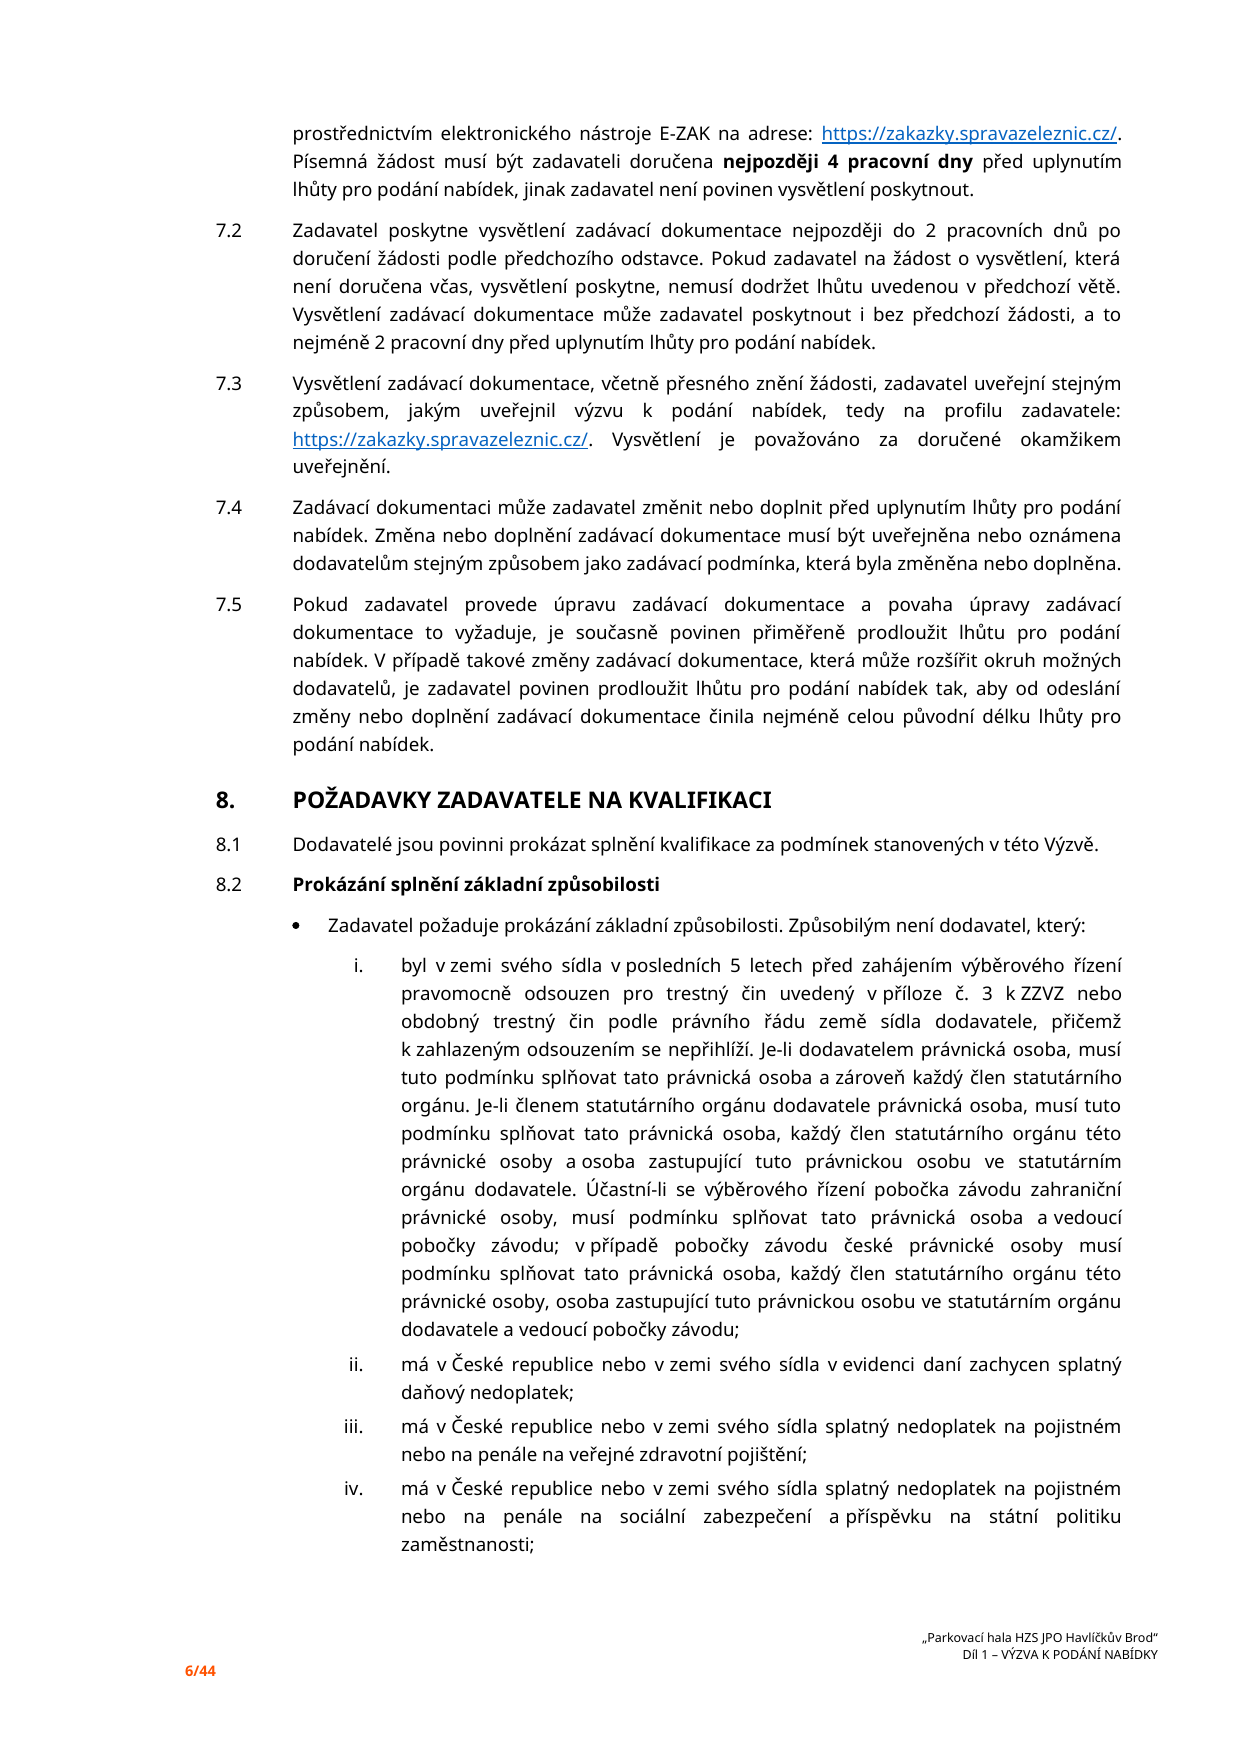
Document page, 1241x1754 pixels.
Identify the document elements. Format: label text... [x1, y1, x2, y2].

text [216, 121, 1122, 202]
list má v České republice nebo v zemi svého sídla v evidenci daní zachycen splatný daňový nedoplatek; [363, 1351, 1122, 1404]
text Vysvětlení zadávací dokumentace, včetně přesného znění žádosti, zadavatel uveřejní stejným způsobem, jakým uveřejnil výzvu k podání nabídek, tedy na profilu zadavatele: https://zakazky.spravazeleznic.cz/. Vysvětlení je považováno za doručené okamžikem uveřejnění. [216, 370, 1122, 479]
text Prokázání splnění základní způsobilosti [216, 871, 1122, 897]
text Zadavatel poskytne vysvětlení zadávací dokumentace nejpozději do 2 pracovních dnů po doručení žádosti podle předchozího odstavce. Pokud zadavatel na žádost o vysvětlení, která není doručena včas, vysvětlení poskytne, nemusí dodržet lhůtu uvedenou v předchozí větě. Vysvětlení zadávací dokumentace může zadavatel poskytnout i bez předchozí žádosti, a to nejméně 2 pracovní dny před uplynutím lhůty pro podání nabídek. [216, 217, 1122, 355]
text Zadavatel požaduje prokázání základní způsobilosti. Způsobilým není dodavatel, který: [292, 912, 1122, 937]
list má v České republice nebo v zemi svého sídla splatný nedoplatek na pojistném nebo na penále na sociální zabezpečení a příspěvku na státní politiku zaměstnanosti; [363, 1476, 1122, 1557]
list má v České republice nebo v zemi svého sídla splatný nedoplatek na pojistném nebo na penále na veřejné zdravotní pojištění; [363, 1413, 1122, 1467]
text Dodavatelé jsou povinni prokázat splnění kvalifikace za podmínek stanovených v této Výzvě. [216, 831, 1122, 856]
text POŽADAVKY ZADAVATELE NA KVALIFIKACI [216, 784, 1122, 815]
list byl v zemi svého sídla v posledních 5 letech před zahájením výběrového řízení pravomocně odsouzen pro trestný čin uvedený v příloze č. 3 k ZZVZ nebo obdobný trestný čin podle právního řádu země sídla dodavatele, přičemž k zahlazeným odsouzením se nepřihlíží. Je-li dodavatelem právnická osoba, musí tuto podmínku splňovat tato právnická osoba a zároveň každý člen statutárního orgánu. Je-li členem statutárního orgánu dodavatele právnická osoba, musí tuto podmínku splňovat tato právnická osoba, každý člen statutárního orgánu této právnické osoby a osoba zastupující tuto právnickou osobu ve statutárním orgánu dodavatele. Účastní-li se výběrového řízení pobočka závodu zahraniční právnické osoby, musí podmínku splňovat tato právnická osoba a vedoucí pobočky závodu; v případě pobočky závodu české právnické osoby musí podmínku splňovat tato právnická osoba, každý člen statutárního orgánu této právnické osoby, osoba zastupující tuto právnickou osobu ve statutárním orgánu dodavatele a vedoucí pobočky závodu; [363, 952, 1122, 1342]
text Zadávací dokumentaci může zadavatel změnit nebo doplnit před uplynutím lhůty pro podání nabídek. Změna nebo doplnění zadávací dokumentace musí být uveřejněna nebo oznámena dodavatelům stejným způsobem jako zadávací podmínka, která byla změněna nebo doplněna. [216, 494, 1122, 576]
text Pokud zadavatel provede úpravu zadávací dokumentace a povaha úpravy zadávací dokumentace to vyžaduje, je současně povinen přiměřeně prodloužit lhůtu pro podání nabídek. V případě takové změny zadávací dokumentace, která může rozšířit okruh možných dodavatelů, je zadavatel povinen prodloužit lhůtu pro podání nabídek tak, aby od odeslání změny nebo doplnění zadávací dokumentace činila nejméně celou původní délku lhůty pro podání nabídek. [216, 591, 1122, 757]
